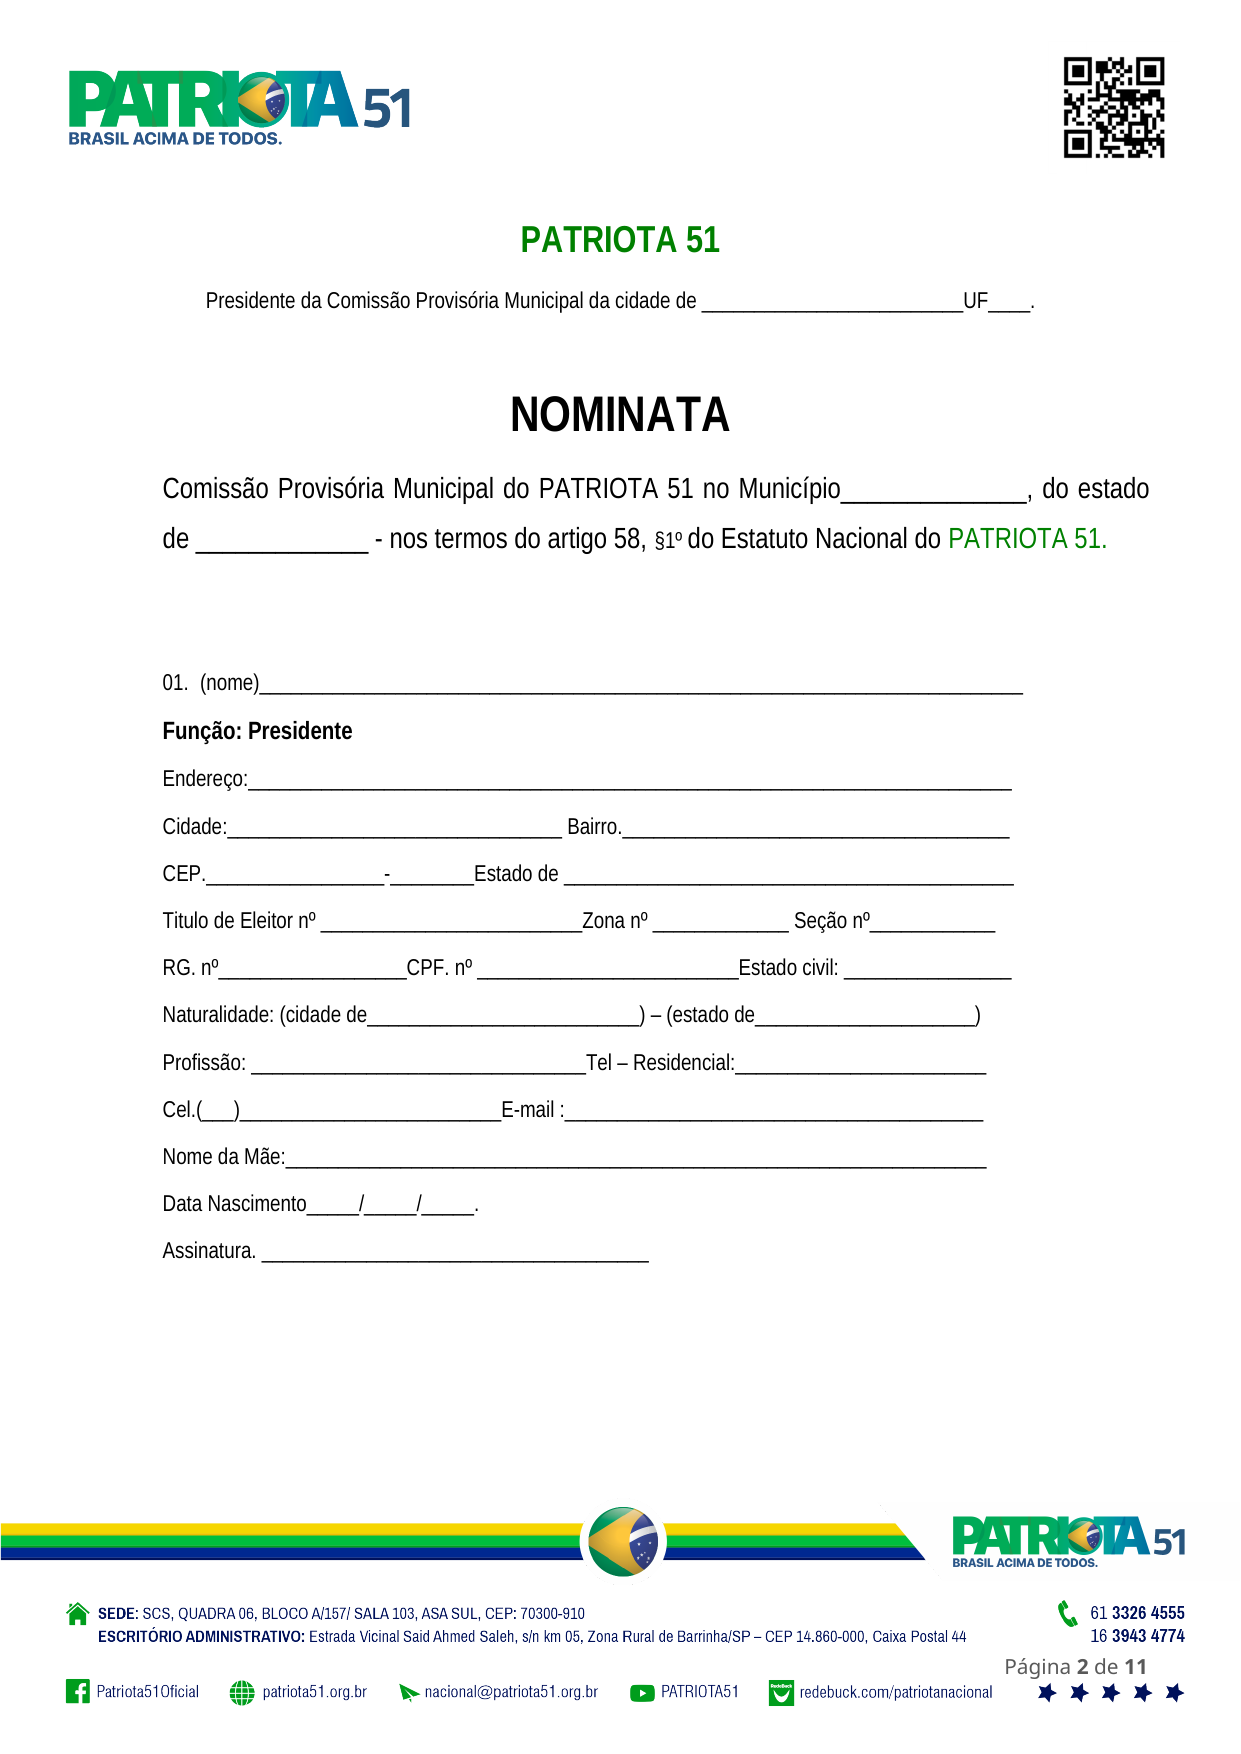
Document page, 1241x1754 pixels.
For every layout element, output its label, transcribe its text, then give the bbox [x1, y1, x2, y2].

text Naturalidade: (cidade de__________________________) – (estado de_____________________) [89, 1001, 1152, 1028]
text Profissão: ________________________________Tel – Residencial:________________________ [89, 1048, 1152, 1075]
picture [0, 1497, 1241, 1744]
text Titulo de Eleitor nº _________________________Zona nº _____________ Seção nº____________ [89, 907, 1152, 933]
text Cidade:________________________________ Bairro._____________________________________ [89, 813, 1152, 839]
text PATRIOTA 51 [89, 217, 1152, 261]
text Função: Presidente [162, 716, 1152, 744]
text Data Nascimento_____/_____/_____. [89, 1190, 1152, 1216]
text CEP._________________-________Estado de ___________________________________________ [89, 860, 1152, 886]
picture [4, 1, 1241, 214]
text NOMINATA [89, 385, 1152, 442]
list (nome)_________________________________________________________________________ [162, 669, 1152, 695]
text RG. nº__________________CPF. nº _________________________Estado civil: ________________ [89, 954, 1152, 981]
text Nome da Mãe:___________________________________________________________________ [89, 1143, 1152, 1169]
text Comissão Provisória Municipal do PATRIOTA 51 no Município______________, do estado de _____________ - nos termos do artigo 58, §1º do Estatuto Nacional do PATRIOTA 51. [162, 471, 1152, 555]
text Assinatura. _____________________________________ [89, 1237, 1152, 1264]
text Endereço:_________________________________________________________________________ [162, 765, 1152, 792]
text Cel.(___)_________________________E-mail :________________________________________ [89, 1096, 1152, 1122]
text Presidente da Comissão Provisória Municipal da cidade de _________________________UF____. [89, 287, 1152, 313]
